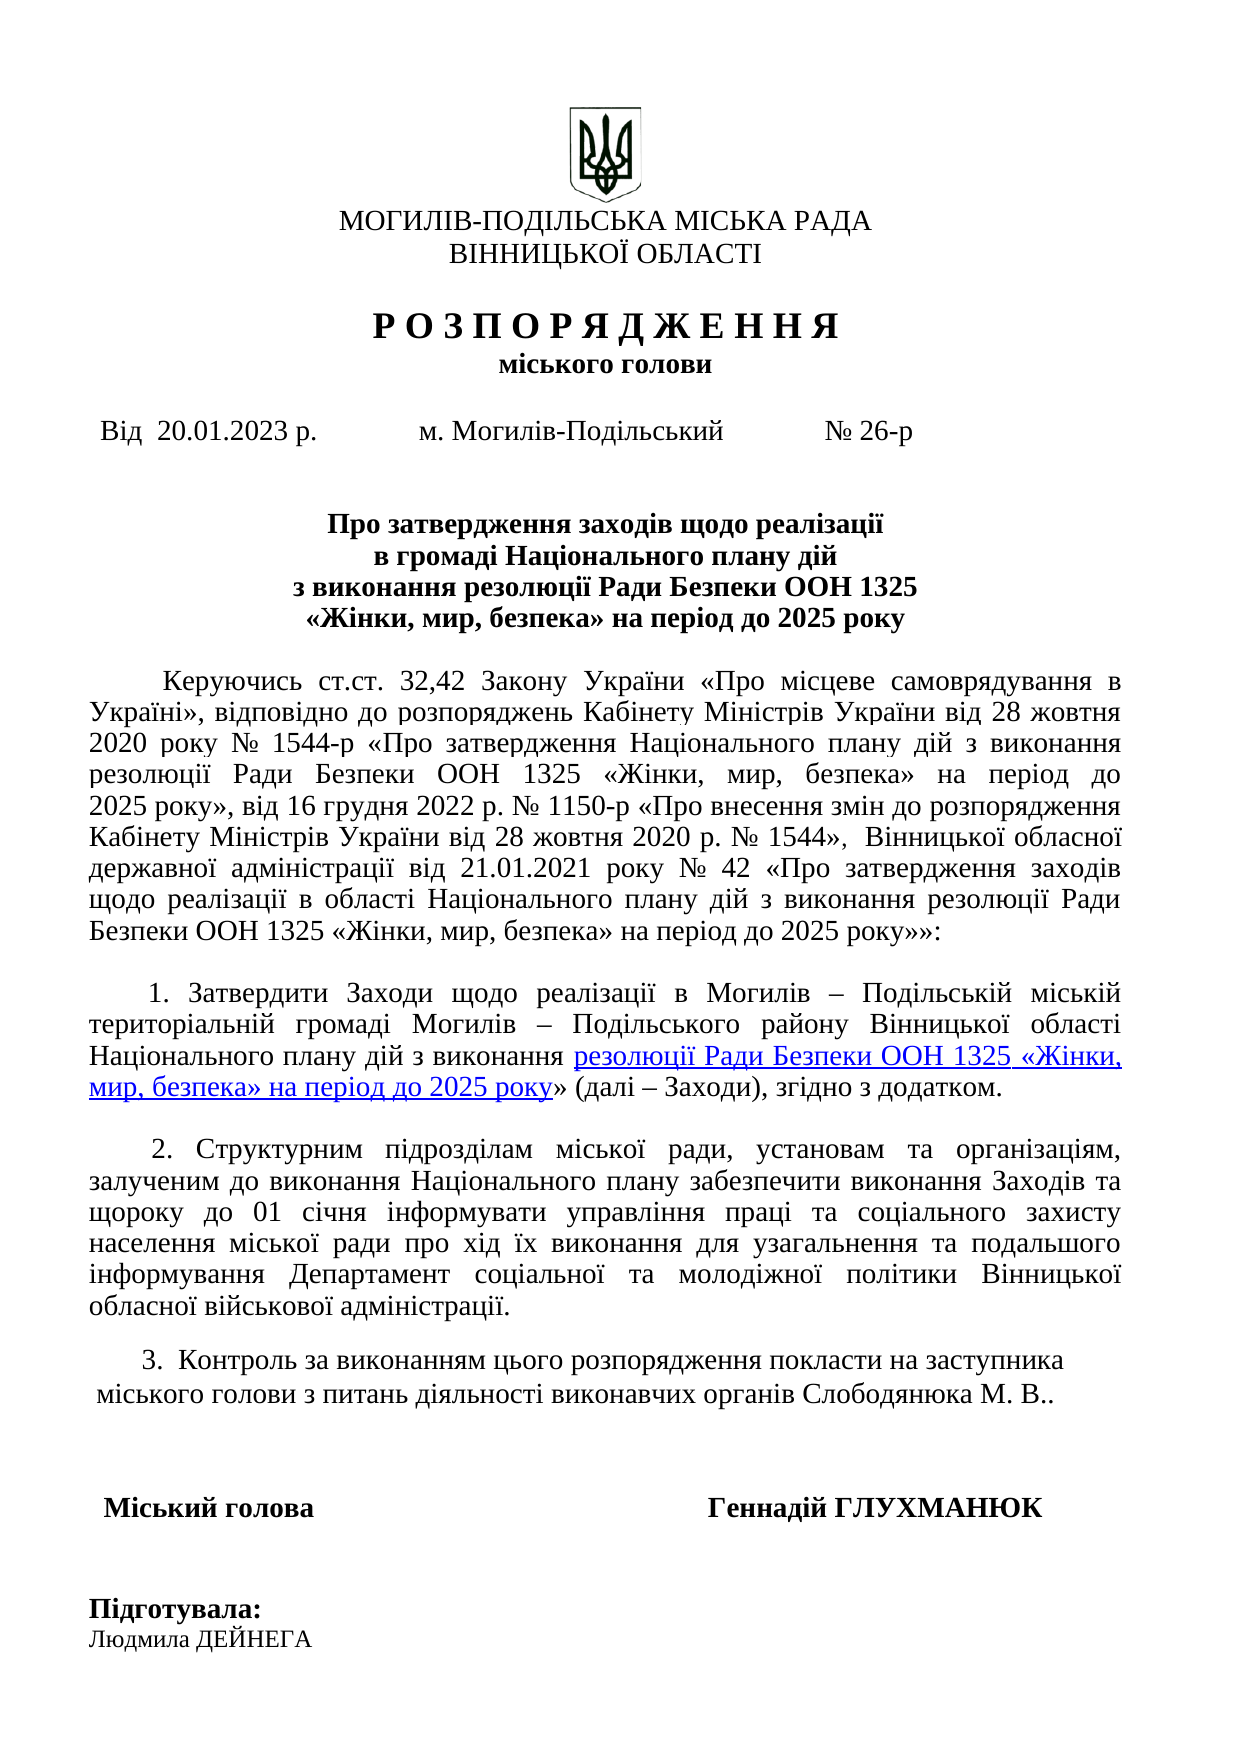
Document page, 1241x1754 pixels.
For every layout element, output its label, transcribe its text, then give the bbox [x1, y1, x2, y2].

text 2. Структурним підрозділам міської ради, установам та організаціям, залученим до виконання Національного плану забезпечити виконання Заходів та щороку до 01 січня інформувати управління праці та соціального захисту населення міської ради про хід їх виконання для узагальнення та подальшого інформування Департамент соціальної та молодіжної політики Вінницької обласної військової адміністрації. [89, 1134, 1122, 1321]
text з виконання резолюції Ради Безпеки ООН 1325 [89, 571, 1122, 603]
text Керуючись ст.ст. 32,42 Закону України «Про місцеве самоврядування в Україні», відповідно до розпоряджень Кабінету Міністрів України від 28 жовтня 2020 року № 1544-р «Про затвердження Національного плану дій з виконання резолюції Ради Безпеки ООН 1325 «Жінки, мир, безпека» на період до 2025 року», від 16 грудня 2022 р. № 1150-р «Про внесення змін до розпорядження Кабінету Міністрів України від 28 жовтня 2020 р. № 1544», Вінницької обласної державної адміністрації від 21.01.2021 року № 42 «Про затвердження заходів щодо реалізації в області Національного плану дій з виконання резолюції Ради Безпеки ООН 1325 «Жінки, мир, безпека» на період до 2025 року»»: [89, 665, 1122, 757]
text Міський голова Геннадій ГЛУХМАНЮК [89, 1490, 1122, 1524]
text міського голови з питань діяльності виконавчих органів Слободянюка М. В.. [89, 1376, 1122, 1409]
table_header Від 20.01.2023 р. [89, 414, 400, 447]
text в громаді Національного плану дій [89, 540, 1122, 571]
text Підготувала: [89, 1591, 1122, 1624]
text «Жінки, мир, безпека» на період до 2025 року [89, 603, 1122, 634]
text Р О З П О Р Я Д Ж Е Н Н Я [89, 303, 1122, 346]
text Керуючись ст.ст. 32,42 Закону України «Про місцеве самоврядування в Україні», відповідно до розпоряджень Кабінету Міністрів України від 28 жовтня 2020 року № 1544-р «Про затвердження Національного плану дій з виконання резолюції Ради Безпеки ООН 1325 «Жінки, мир, безпека» на період до 2025 року», від 16 грудня 2022 р. № 1150-р «Про внесення змін до розпорядження Кабінету Міністрів України від 28 жовтня 2020 р. № 1544», Вінницької обласної державної адміністрації від 21.01.2021 року № 42 «Про затвердження заходів щодо реалізації в області Національного плану дій з виконання резолюції Ради Безпеки ООН 1325 «Жінки, мир, безпека» на період до 2025 року»»: [89, 790, 1122, 946]
text 1. Затвердити Заходи щодо реалізації в Могилів – Подільській міській територіальній громаді Могилів – Подільського району Вінницької області Національного плану дій з виконання резолюції Ради Безпеки ООН 1325 «Жінки, мир, безпека» на період до 2025 року» (далі – Заходи), згідно з додатком. [89, 978, 1122, 1103]
text МОГИЛІВ-ПОДІЛЬСЬКА МІСЬКА РАДА ВІННИЦЬКОЇ ОБЛАСТІ [89, 203, 1122, 270]
text Про затвердження заходів щодо реалізації [89, 509, 1122, 540]
text Людмила ДЕЙНЕГА [89, 1624, 1122, 1653]
table_header № 26-р [777, 414, 1122, 447]
picture [569, 107, 642, 203]
text 3. Контроль за виконанням цього розпорядження покласти на заступника [171, 1342, 1122, 1376]
table_header м. Могилів-Подільський [400, 414, 777, 447]
text міського голови [89, 346, 1122, 380]
